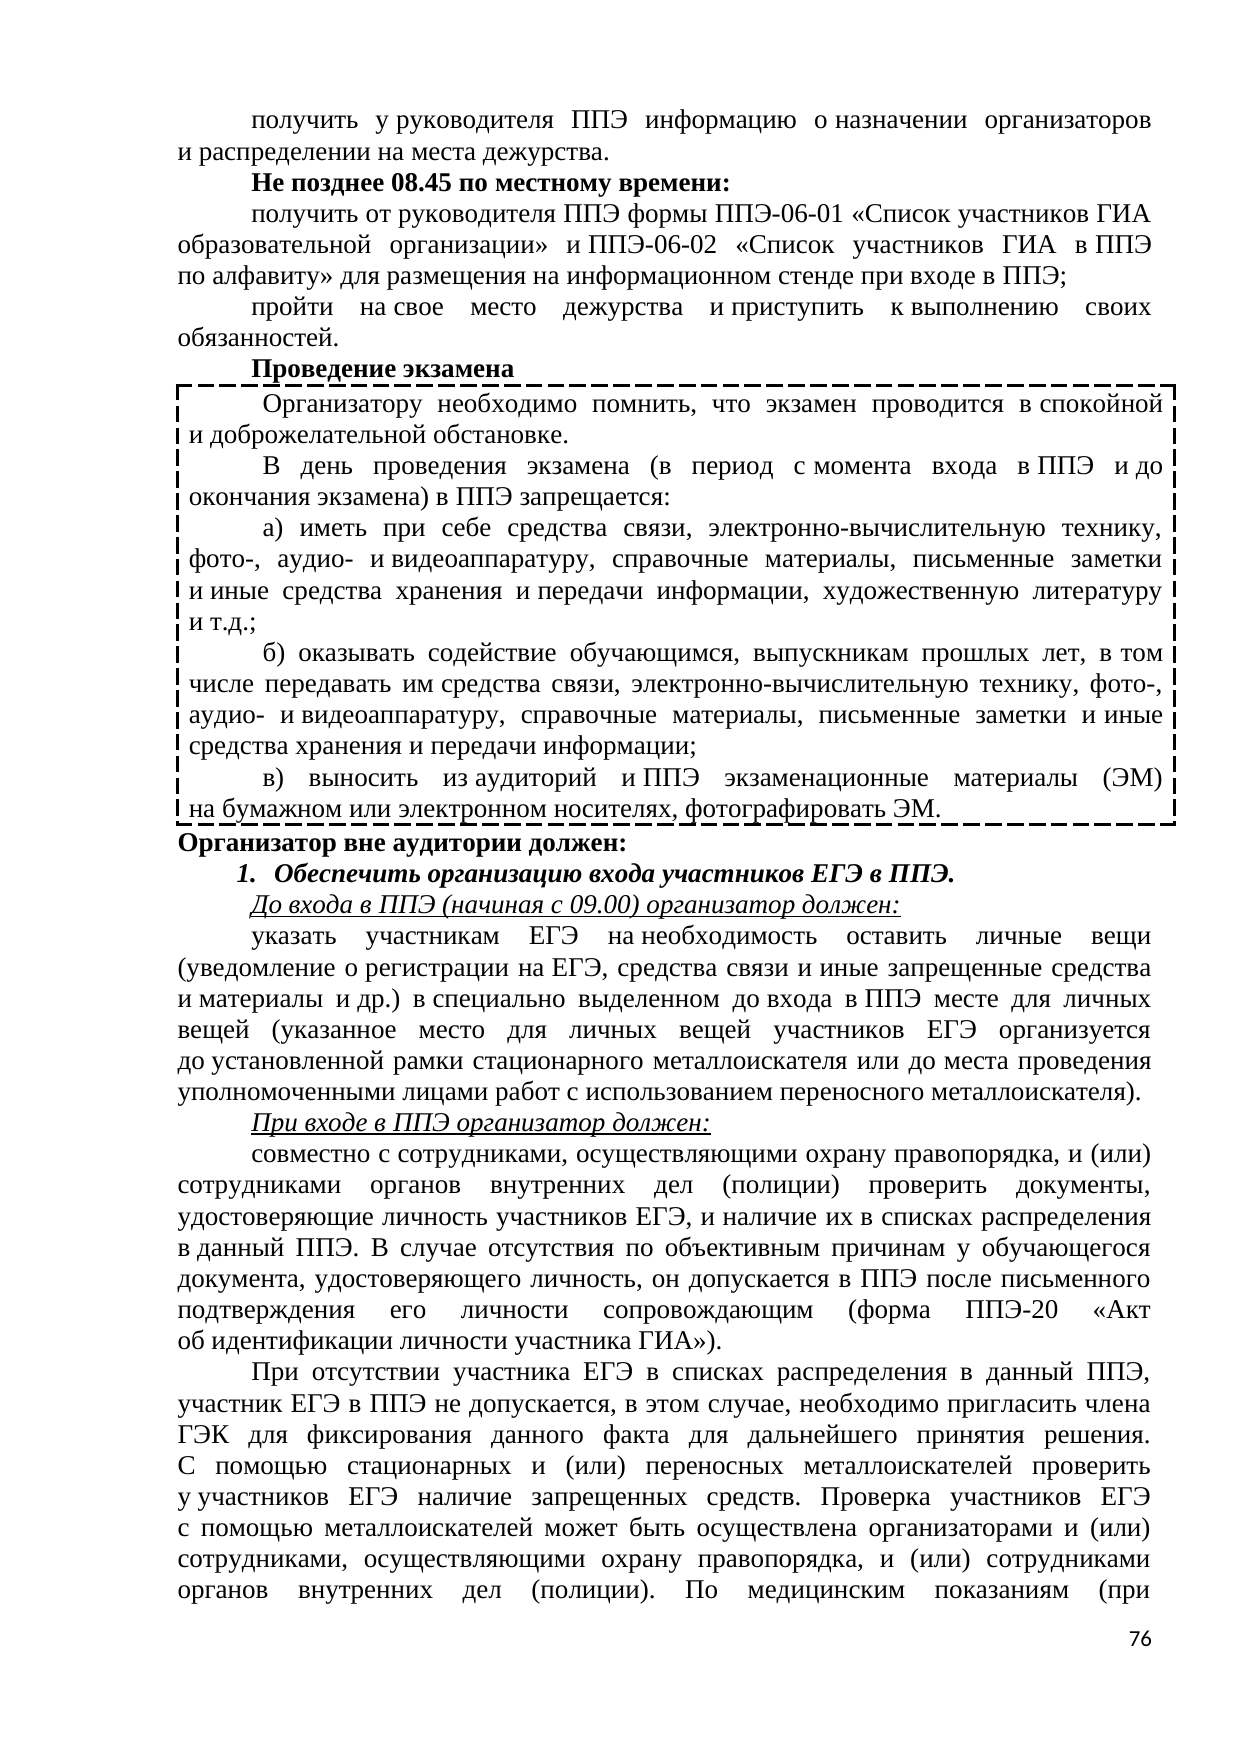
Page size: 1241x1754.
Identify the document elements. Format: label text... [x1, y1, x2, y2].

text пройти на свое место дежурства и приступить к выполнению своих обязанностей. [177, 290, 1152, 353]
text получить у руководителя ППЭ информацию о назначении организаторов и распределении на места дежурства. [177, 103, 1152, 166]
text До входа в ППЭ (начиная с 09.00) организатор должен: [177, 888, 1152, 919]
list Обеспечить организацию входа участников ЕГЭ в ППЭ. [236, 857, 1152, 888]
text указать участникам ЕГЭ на необходимость оставить личные вещи (уведомление о регистрации на ЕГЭ, средства связи и иные запрещенные средства и материалы и др.) в специально выделенном до входа в ППЭ месте для личных вещей (указанное место для личных вещей участников ЕГЭ организуется до установленной рамки стационарного металлоискателя или до места проведения уполномоченными лицами работ с использованием переносного металлоискателя). [177, 919, 1152, 1106]
text Организатор вне аудитории должен: [177, 826, 1152, 857]
text Проведение экзамена [177, 353, 1152, 384]
text получить от руководителя ППЭ формы ППЭ-06-01 «Список участников ГИА образовательной организации» и ППЭ-06-02 «Список участников ГИА в ППЭ по алфавиту» для размещения на информационном стенде при входе в ППЭ; [177, 197, 1152, 290]
text совместно с сотрудниками, осуществляющими охрану правопорядка, и (или) сотрудниками органов внутренних дел (полиции) проверить документы, удостоверяющие личность участников ЕГЭ, и наличие их в списках распределения в данный ППЭ. В случае отсутствия по объективным причинам у обучающегося документа, удостоверяющего личность, он допускается в ППЭ после письменного подтверждения его личности сопровождающим (форма ППЭ-20 «Акт об идентификации личности участника ГИА»). [177, 1137, 1152, 1356]
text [177, 1356, 1152, 1605]
text При входе в ППЭ организатор должен: [177, 1106, 1152, 1137]
table_header Организатору необходимо помнить, что экзамен проводится в спокойной и доброжелательной обстановке. В день проведения экзамена (в период с момента входа в ППЭ и до окончания экзамена) в ППЭ запрещается: а) иметь при себе средства связи, электронно-вычислительную технику, фото-, аудио- и видеоаппаратуру, справочные материалы, письменные заметки и иные средства хранения и передачи информации, художественную литературу и т.д.; б) оказывать содействие обучающимся, выпускникам прошлых лет, в том числе передавать им средства связи, электронно-вычислительную технику, фото-, аудио- и видеоаппаратуру, справочные материалы, письменные заметки и иные средства хранения и передачи информации; в) выносить из аудиторий и ППЭ экзаменационные материалы (ЭМ) на бумажном или электронном носителях, фотографировать ЭМ. [177, 384, 1174, 823]
text Не позднее 08.45 по местному времени: [177, 166, 1152, 197]
